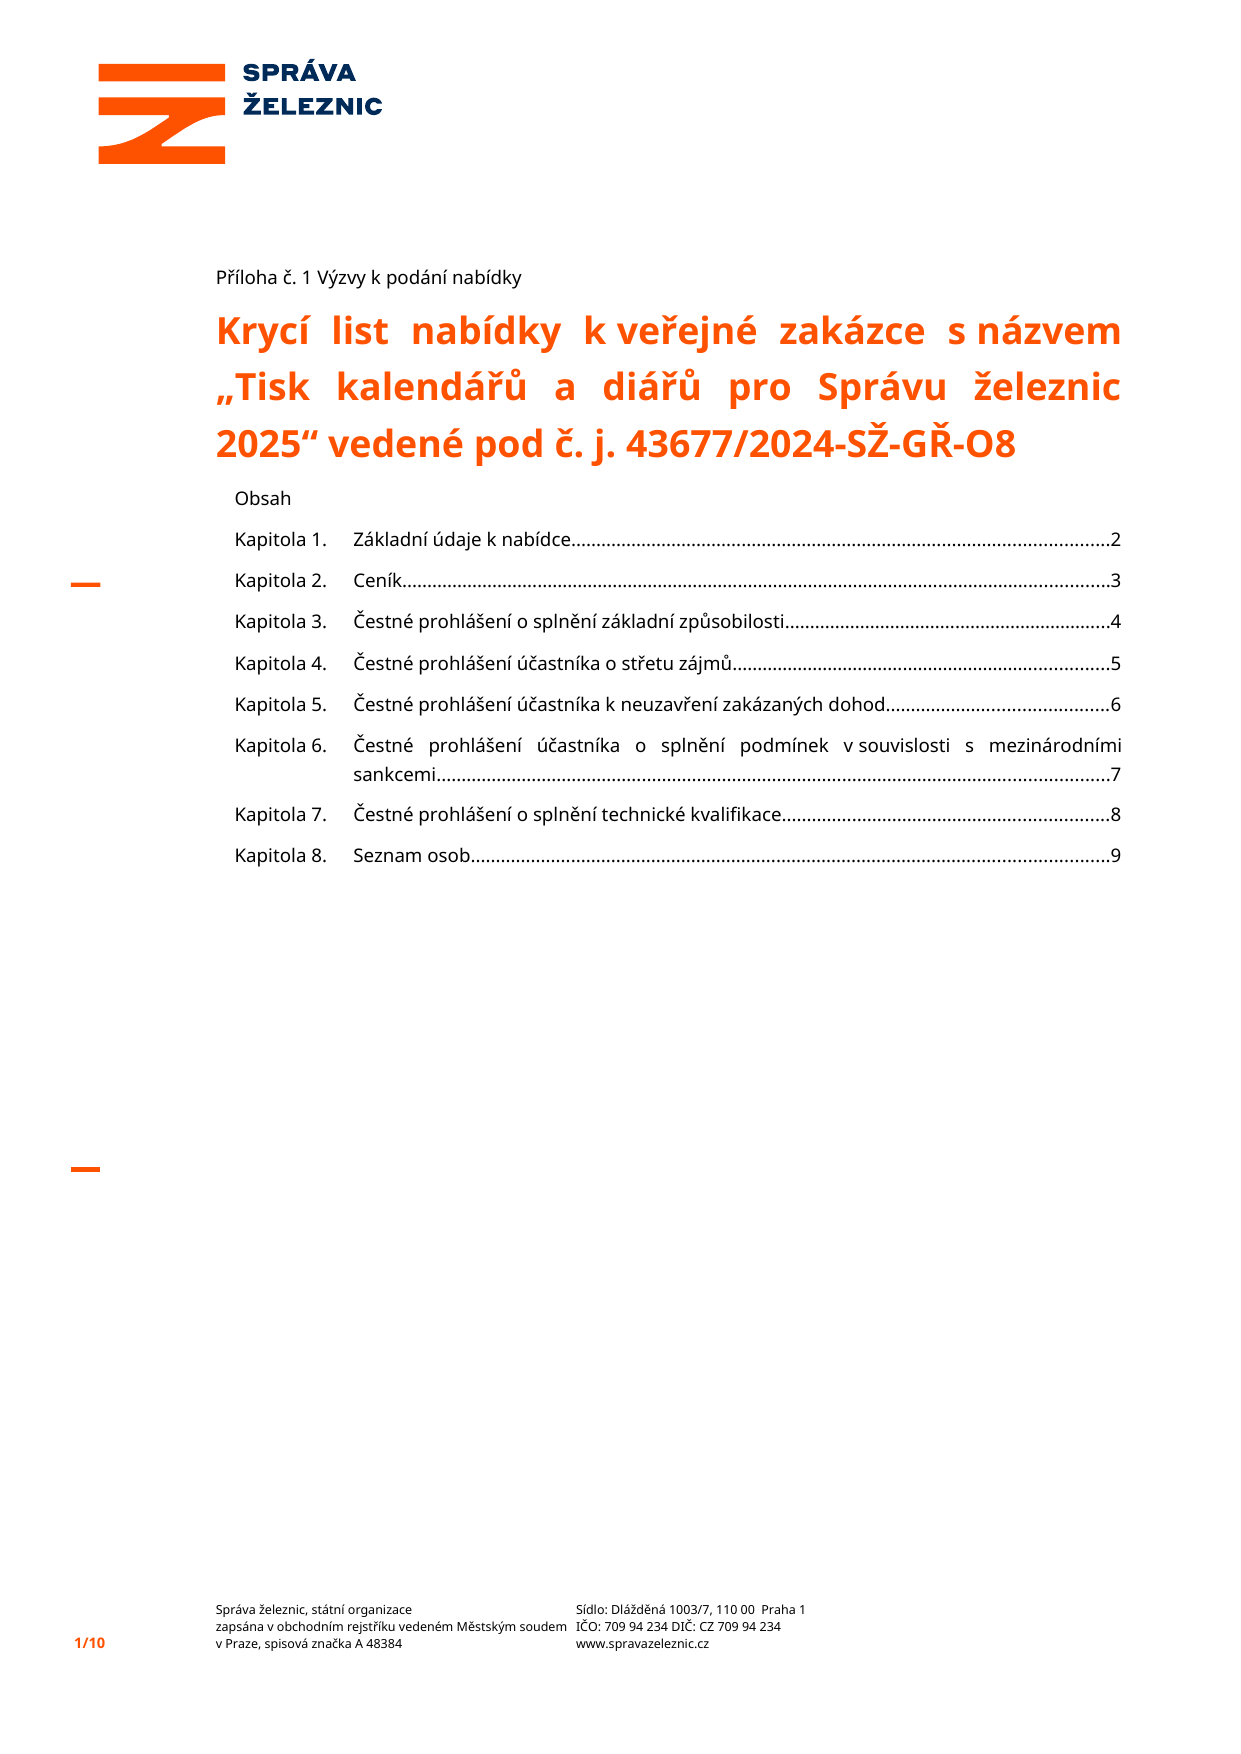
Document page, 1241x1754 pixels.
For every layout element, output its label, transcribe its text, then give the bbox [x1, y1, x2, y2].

text Krycí list nabídky k veřejné zakázce s názvem „Tisk kalendářů a diářů pro Správu železnic 2025“ vedené pod č. j. 43677/2024-SŽ-GŘ-O8 [216, 304, 1122, 468]
text Příloha č. 1 Výzvy k podání nabídky [216, 264, 1122, 289]
